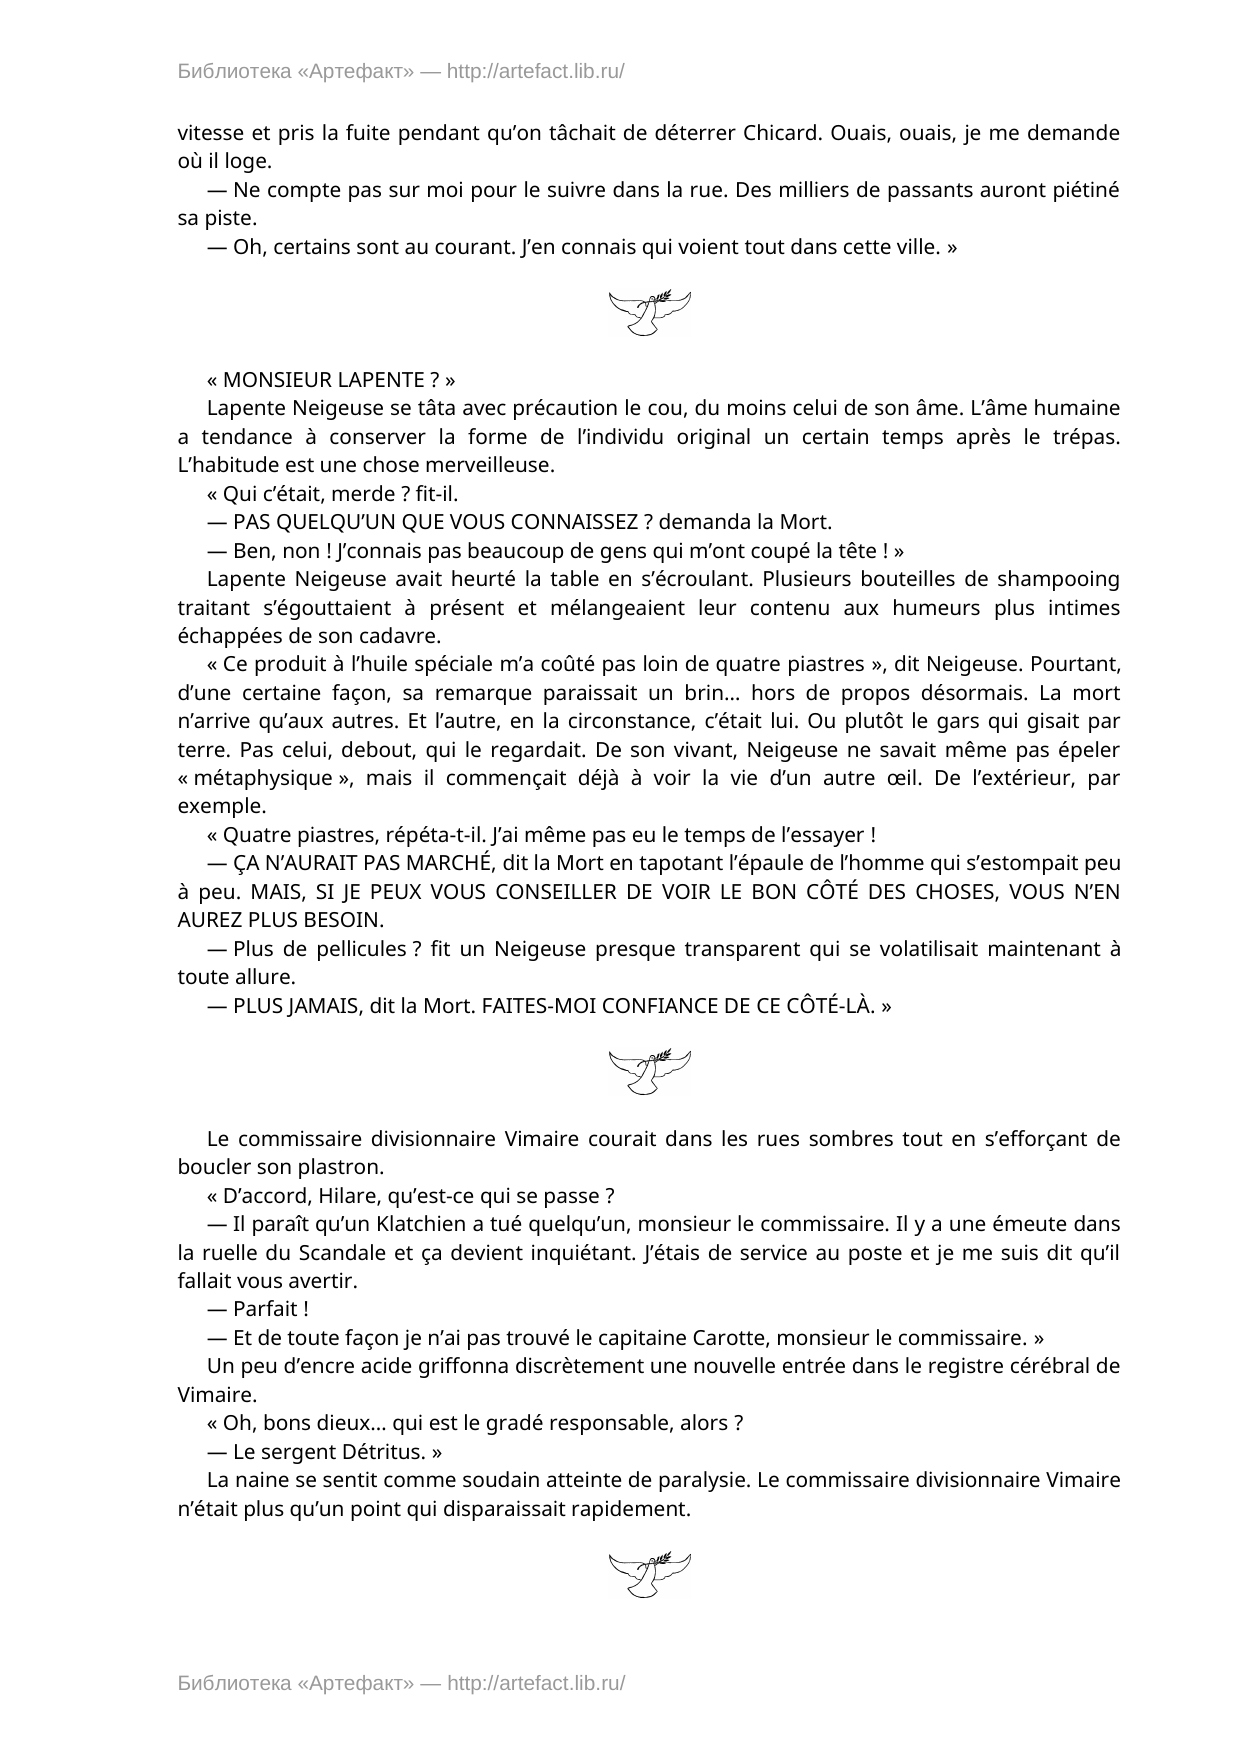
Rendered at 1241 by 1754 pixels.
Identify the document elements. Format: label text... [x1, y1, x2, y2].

text « D’accord, Hilare, qu’est-ce qui se passe ? [177, 1181, 1122, 1209]
text Un peu d’encre acide griffonna discrètement une nouvelle entrée dans le registre cérébral de Vimaire. [177, 1351, 1122, 1408]
text La naine se sentit comme soudain atteinte de paralysie. Le commissaire divisionnaire Vimaire n’était plus qu’un point qui disparaissait rapidement. [177, 1465, 1122, 1522]
text — PLUS JAMAIS, dit la Mort. FAITES-MOI CONFIANCE DE CE CÔTÉ-LÀ. » [177, 991, 1122, 1019]
text — ÇA N’AURAIT PAS MARCHÉ, dit la Mort en tapotant l’épaule de l’homme qui s’estompait peu à peu. MAIS, SI JE PEUX VOUS CONSEILLER DE VOIR LE BON CÔTÉ DES CHOSES, VOUS N’EN AUREZ PLUS BESOIN. [177, 848, 1122, 934]
text « Qui c’était, merde ? fit-il. [177, 479, 1122, 507]
text « Ce produit à l’huile spéciale m’a coûté pas loin de quatre piastres », dit Neigeuse. Pourtant, d’une certaine façon, sa remarque paraissait un brin… hors de propos désormais. La mort n’arrive qu’aux autres. Et l’autre, en la circonstance, c’était lui. Ou plutôt le gars qui gisait par terre. Pas celui, debout, qui le regardait. De son vivant, Neigeuse ne savait même pas épeler « métaphysique », mais il commençait déjà à voir la vie d’un autre œil. De l’extérieur, par exemple. [177, 649, 1122, 820]
text — Il paraît qu’un Klatchien a tué quelqu’un, monsieur le commissaire. Il y a une émeute dans la ruelle du Scandale et ça devient inquiétant. J’étais de service au poste et je me suis dit qu’il fallait vous avertir. [177, 1209, 1122, 1294]
text — Ne compte pas sur moi pour le suivre dans la rue. Des milliers de passants auront piétiné sa piste. [177, 175, 1122, 232]
text Le commissaire divisionnaire Vimaire courait dans les rues sombres tout en s’efforçant de boucler son plastron. [177, 1124, 1122, 1181]
text — PAS QUELQU’UN QUE VOUS CONNAISSEZ ? demanda la Mort. [177, 507, 1122, 536]
text — Plus de pellicules ? fit un Neigeuse presque transparent qui se volatilisait maintenant à toute allure. [177, 934, 1122, 991]
text — Ben, non ! J’connais pas beaucoup de gens qui m’ont coupé la tête ! » [177, 536, 1122, 564]
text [177, 118, 1122, 175]
picture [608, 288, 692, 337]
text — Le sergent Détritus. » [177, 1437, 1122, 1465]
picture [608, 1550, 692, 1599]
picture [608, 1047, 692, 1096]
text — Et de toute façon je n’ai pas trouvé le capitaine Carotte, monsieur le commissaire. » [177, 1323, 1122, 1351]
text « Oh, bons dieux… qui est le gradé responsable, alors ? [177, 1408, 1122, 1437]
text Lapente Neigeuse se tâta avec précaution le cou, du moins celui de son âme. L’âme humaine a tendance à conserver la forme de l’individu original un certain temps après le trépas. L’habitude est une chose merveilleuse. [177, 393, 1122, 479]
text « Quatre piastres, répéta-t-il. J’ai même pas eu le temps de l’essayer ! [177, 820, 1122, 848]
text — Parfait ! [177, 1294, 1122, 1323]
text « MONSIEUR LAPENTE ? » [177, 365, 1122, 393]
text Lapente Neigeuse avait heurté la table en s’écroulant. Plusieurs bouteilles de shampooing traitant s’égouttaient à présent et mélangeaient leur contenu aux humeurs plus intimes échappées de son cadavre. [177, 564, 1122, 649]
text — Oh, certains sont au courant. J’en connais qui voient tout dans cette ville. » [177, 232, 1122, 260]
